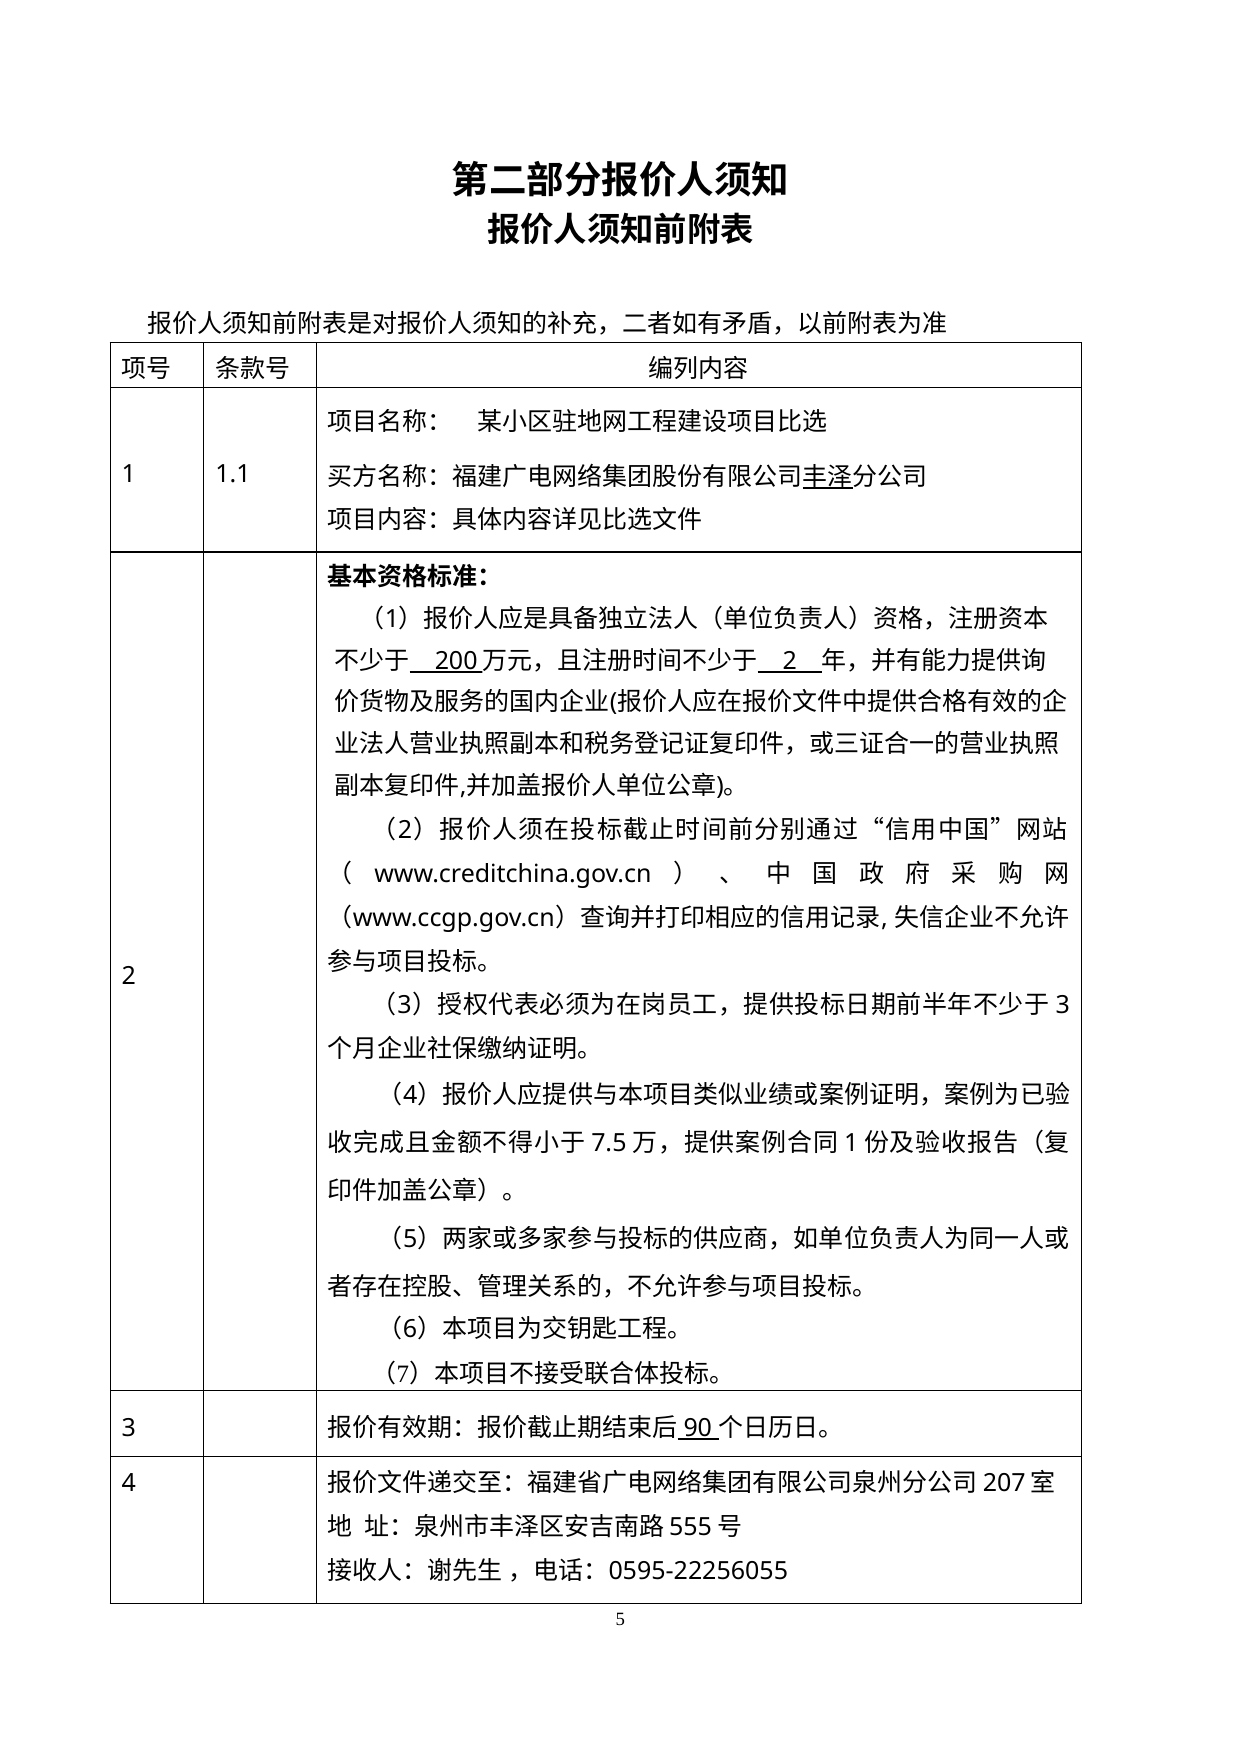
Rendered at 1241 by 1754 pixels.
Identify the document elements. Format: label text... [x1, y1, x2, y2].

table_cell [204, 1391, 316, 1456]
text 报价人须知前附表是对报价人须知的补充，二者如有矛盾，以前附表为准 [148, 296, 1092, 342]
table_cell 基本资格标准： 报价人应是具备独立法人（单位负责人）资格，注册资本不少于 200万元，且注册时间不少于 2 年，并有能力提供询价货物及服务的国内企业(报价人应在报价文件中提供合格有效的企业法人营业执照副本和税务登记证复印件，或三证合一的营业执照副本复印件,并加盖报价人单位公章)。 （2）报价人须在投标截止时间前分别通过“信用中国”网站（www.creditchina.gov.cn）、中国政府采购网（www.ccgp.gov.cn）查询并打印相应的信用记录, 失信企业不允许参与项目投标。 （3）授权代表必须为在岗员工，提供投标日期前半年不少于3个月企业社保缴纳证明。 （4）报价人应提供与本项目类似业绩或案例证明，案例为已验收完成且金额不得小于7.5万，提供案例合同1份及验收报告（复印件加盖公章）。 （5）两家或多家参与投标的供应商，如单位负责人为同一人或者存在控股、管理关系的，不允许参与项目投标。 （6）本项目为交钥匙工程。 （7）本项目不接受联合体投标。 [317, 553, 1081, 1390]
table_cell 1.1 [204, 388, 316, 551]
table_header 项号 [111, 343, 203, 387]
table_header 条款号 [204, 343, 316, 387]
text 报价人须知前附表 [148, 204, 1092, 250]
text 第二部分报价人须知 [148, 150, 1092, 204]
table_cell 报价有效期：报价截止期结束后 90 个日历日。 [317, 1391, 1081, 1456]
table_cell 3 [111, 1391, 203, 1456]
table_cell [204, 1457, 316, 1603]
table_cell 项目名称： 某小区驻地网工程建设项目比选 买方名称：福建广电网络集团股份有限公司丰泽分公司 项目内容：具体内容详见比选文件 [317, 388, 1081, 551]
table_header 编列内容 [317, 343, 1081, 387]
table_cell 2 [111, 553, 203, 1390]
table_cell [317, 1457, 1081, 1603]
table_cell 1 [111, 388, 203, 551]
table_cell 4 [111, 1457, 203, 1603]
table_cell [204, 553, 316, 1390]
